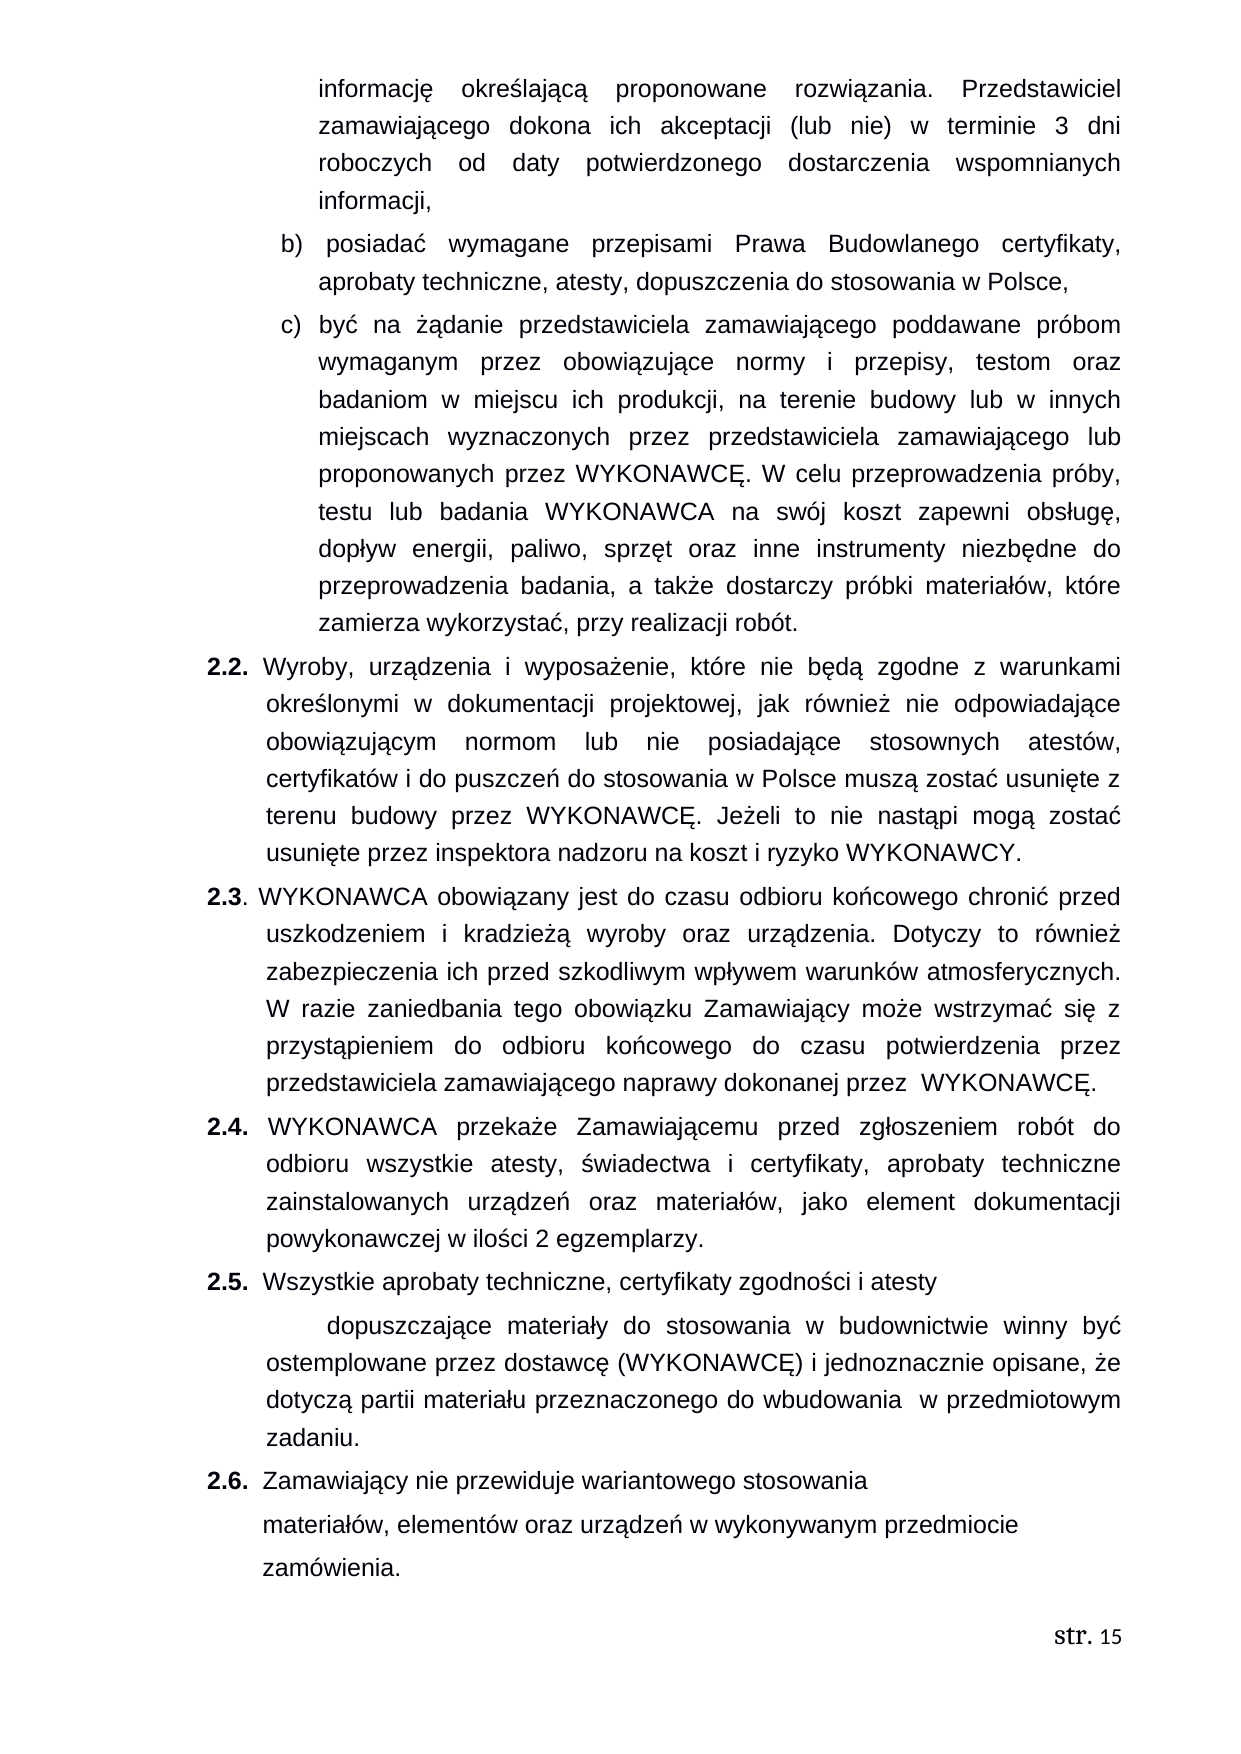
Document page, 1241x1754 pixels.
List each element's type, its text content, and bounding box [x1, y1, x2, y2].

text 2.4. WYKONAWCA przekaże Zamawiającemu przed zgłoszeniem robót do odbioru wszystkie atesty, świadectwa i certyfikaty, aprobaty techniczne zainstalowanych urządzeń oraz materiałów, jako element dokumentacji powykonawczej w ilości 2 egzemplarzy. [207, 1112, 1122, 1253]
text 2.6. Zamawiający nie przewiduje wariantowego stosowania [207, 1466, 1122, 1495]
text zamówienia. [207, 1553, 1122, 1582]
list posiadać wymagane przepisami Prawa Budowlanego certyfikaty, aprobaty techniczne, atesty, dopuszczenia do stosowania w Polsce, [281, 229, 1122, 295]
text materiałów, elementów oraz urządzeń w wykonywanym przedmiocie [207, 1510, 1122, 1539]
text 2.2. Wyroby, urządzenia i wyposażenie, które nie będą zgodne z warunkami określonymi w dokumentacji projektowej, jak również nie odpowiadające obowiązującym normom lub nie posiadające stosownych atestów, certyfikatów i do puszczeń do stosowania w Polsce muszą zostać usunięte z terenu budowy przez WYKONAWCĘ. Jeżeli to nie nastąpi mogą zostać usunięte przez inspektora nadzoru na koszt i ryzyko WYKONAWCY. [207, 652, 1122, 867]
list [281, 74, 1122, 214]
text 2.5. Wszystkie aprobaty techniczne, certyfikaty zgodności i atesty [207, 1267, 1122, 1296]
text 2.3. WYKONAWCA obowiązany jest do czasu odbioru końcowego chronić przed uszkodzeniem i kradzieżą wyroby oraz urządzenia. Dotyczy to również zabezpieczenia ich przed szkodliwym wpływem warunków atmosferycznych. W razie zaniedbania tego obowiązku Zamawiający może wstrzymać się z przystąpieniem do odbioru końcowego do czasu potwierdzenia przez przedstawiciela zamawiającego naprawy dokonanej przez WYKONAWCĘ. [207, 882, 1122, 1097]
text dopuszczające materiały do stosowania w budownictwie winny być ostemplowane przez dostawcę (WYKONAWCĘ) i jednoznacznie opisane, że dotyczą partii materiału przeznaczonego do wbudowania w przedmiotowym zadaniu. [207, 1311, 1122, 1452]
list być na żądanie przedstawiciela zamawiającego poddawane próbom wymaganym przez obowiązujące normy i przepisy, testom oraz badaniom w miejscu ich produkcji, na terenie budowy lub w innych miejscach wyznaczonych przez przedstawiciela zamawiającego lub proponowanych przez WYKONAWCĘ. W celu przeprowadzenia próby, testu lub badania WYKONAWCA na swój koszt zapewni obsługę, dopływ energii, paliwo, sprzęt oraz inne instrumenty niezbędne do przeprowadzenia badania, a także dostarczy próbki materiałów, które zamierza wykorzystać, przy realizacji robót. [281, 310, 1122, 637]
